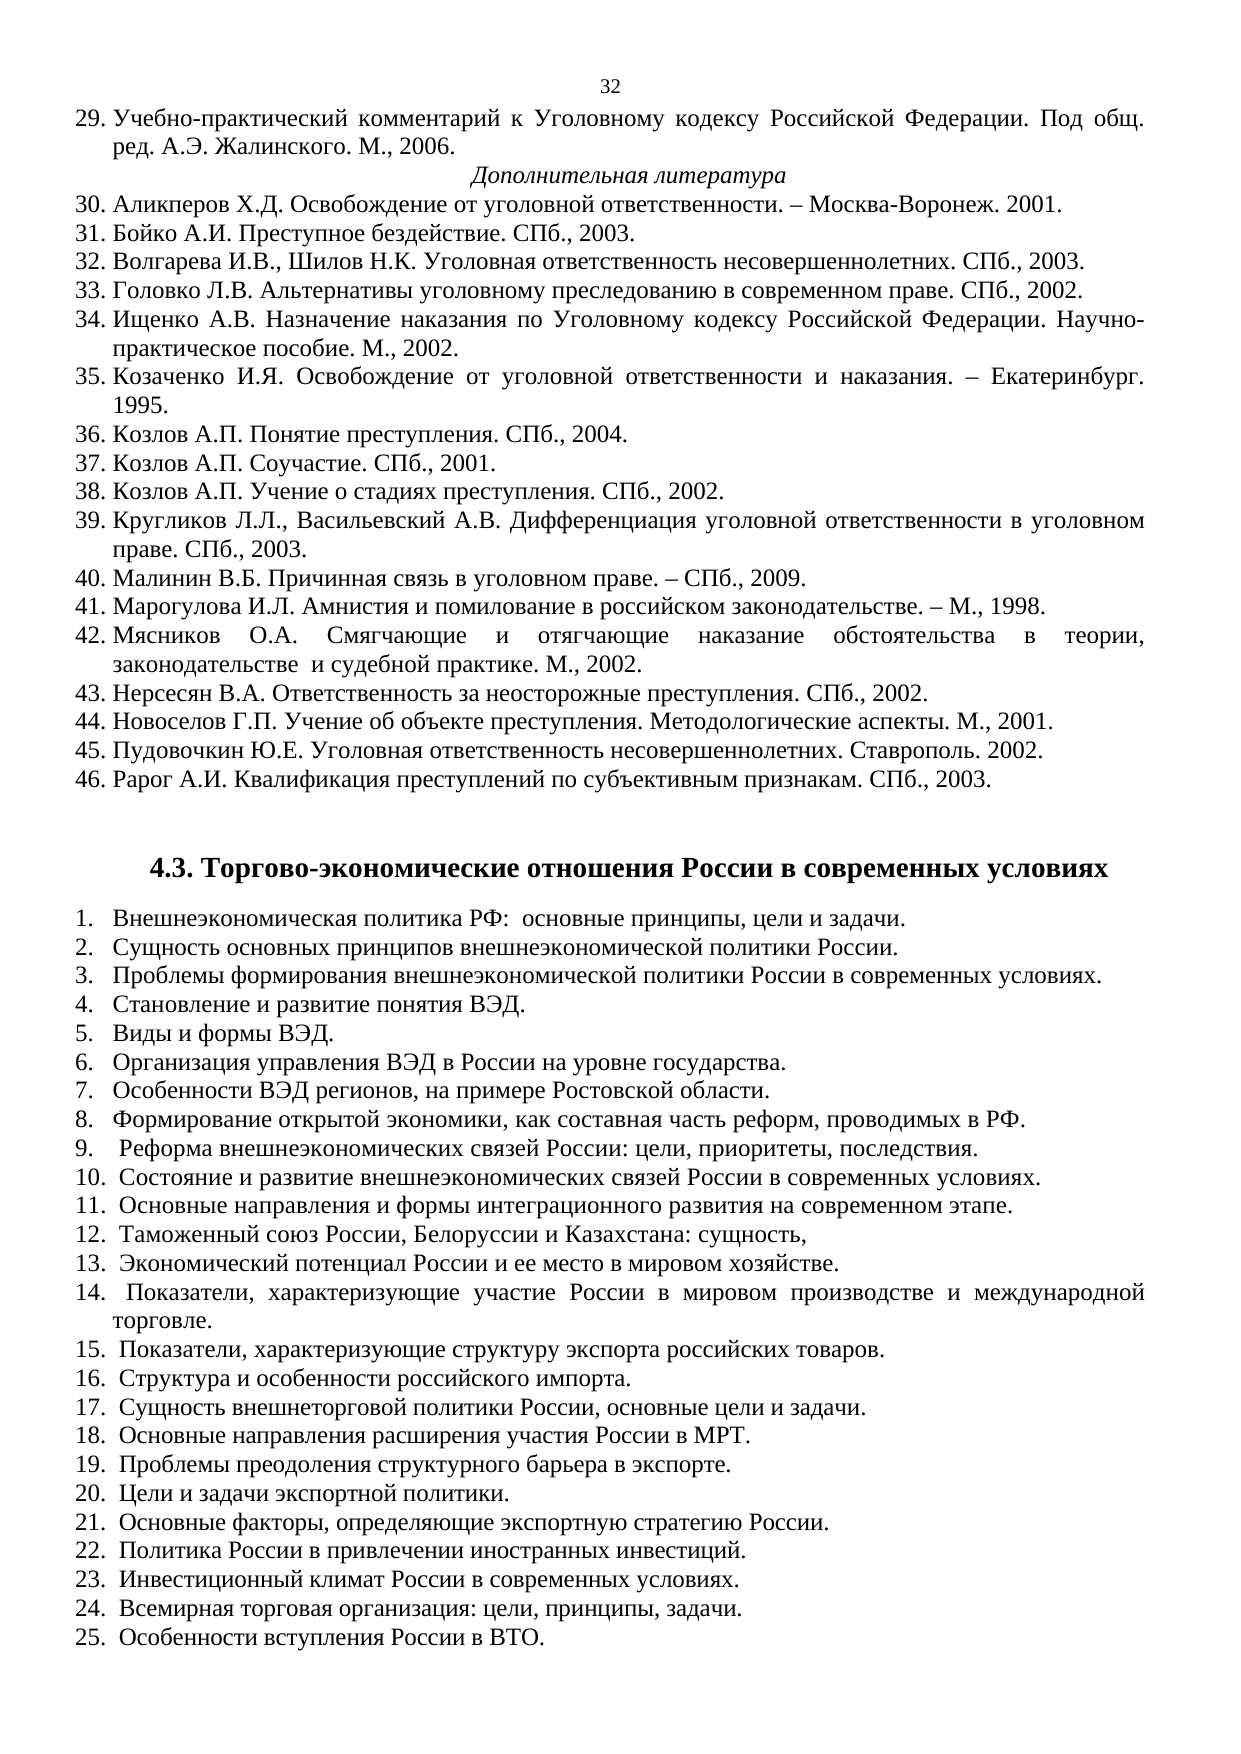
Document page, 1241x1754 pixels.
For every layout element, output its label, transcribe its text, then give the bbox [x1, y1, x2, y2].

list Основные факторы, определяющие экспортную стратегию России. [75, 1507, 1146, 1535]
list Становление и развитие понятия ВЭД. [75, 989, 1146, 1018]
list Ищенко А.В. Назначение наказания по Уголовному кодексу Российской Федерации. Научно-практическое пособие. М., 2002. [75, 304, 1146, 361]
list Виды и формы ВЭД. [75, 1018, 1146, 1047]
list Рарог А.И. Квалификация преступлений по субъективным признакам. СПб., 2003. [75, 764, 1146, 793]
list Таможенный союз России, Белоруссии и Казахстана: сущность, [75, 1219, 1146, 1248]
list Внешнеэкономическая политика РФ: основные принципы, цели и задачи. [75, 903, 1146, 932]
list Экономический потенциал России и ее место в мировом хозяйстве. [75, 1248, 1146, 1277]
list Реформа внешнеэкономических связей России: цели, приоритеты, последствия. [75, 1133, 1146, 1162]
list Состояние и развитие внешнеэкономических связей России в современных условиях. [75, 1162, 1146, 1190]
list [75, 103, 1146, 160]
list Новоселов Г.П. Учение об объекте преступления. Методологические аспекты. М., 2001. [75, 706, 1146, 735]
list Козаченко И.Я. Освобождение от уголовной ответственности и наказания. – Екатеринбург. 1995. [75, 361, 1146, 419]
list Структура и особенности российского импорта. [75, 1363, 1146, 1392]
list Сущность внешнеторговой политики России, основные цели и задачи. [75, 1392, 1146, 1420]
list Всемирная торговая организация: цели, принципы, задачи. [75, 1593, 1146, 1622]
list Показатели, характеризующие участие России в мировом производстве и международной торговле. [75, 1277, 1146, 1334]
list Особенности вступления России в ВТО. [75, 1622, 1146, 1650]
subtitle 4.3. Торгово-экономические отношения России в современных условиях [75, 850, 1146, 884]
list Малинин В.Б. Причинная связь в уголовном праве. – СПб., 2009. [75, 563, 1146, 591]
list Проблемы формирования внешнеэкономической политики России в современных условиях. [75, 960, 1146, 989]
list Мясников О.А. Смягчающие и отягчающие наказание обстоятельства в теории, законодательстве и судебной практике. М., 2002. [75, 620, 1146, 678]
list Головко Л.В. Альтернативы уголовному преследованию в современном праве. СПб., 2002. [75, 275, 1146, 304]
list Показатели, характеризующие структуру экспорта российских товаров. [75, 1334, 1146, 1363]
list Формирование открытой экономики, как составная часть реформ, проводимых в РФ. [75, 1104, 1146, 1133]
list Основные направления расширения участия России в МРТ. [75, 1420, 1146, 1449]
list Цели и задачи экспортной политики. [75, 1478, 1146, 1507]
list Козлов А.П. Понятие преступления. СПб., 2004. [75, 419, 1146, 448]
list Нерсесян В.А. Ответственность за неосторожные преступления. СПб., 2002. [75, 678, 1146, 706]
list Сущность основных принципов внешнеэкономической политики России. [75, 932, 1146, 960]
list Проблемы преодоления структурного барьера в экспорте. [75, 1449, 1146, 1478]
list Марогулова И.Л. Амнистия и помилование в российском законодательстве. – М., 1998. [75, 591, 1146, 620]
list Основные направления и формы интеграционного развития на современном этапе. [75, 1190, 1146, 1219]
list Политика России в привлечении иностранных инвестиций. [75, 1535, 1146, 1564]
list Козлов А.П. Учение о стадиях преступления. СПб., 2002. [75, 476, 1146, 505]
list Бойко А.И. Преступное бездействие. СПб., 2003. [75, 218, 1146, 246]
list Инвестиционный климат России в современных условиях. [75, 1564, 1146, 1593]
list Особенности ВЭД регионов, на примере Ростовской области. [75, 1075, 1146, 1104]
list Пудовочкин Ю.Е. Уголовная ответственность несовершеннолетних. Ставрополь. 2002. [75, 735, 1146, 764]
list Волгарева И.В., Шилов Н.К. Уголовная ответственность несовершеннолетних. СПб., 2003. [75, 246, 1146, 275]
list Аликперов Х.Д. Освобождение от уголовной ответственности. – Москва-Воронеж. 2001. [75, 189, 1146, 218]
text Дополнительная литература [112, 160, 1146, 189]
list Кругликов Л.Л., Васильевский А.В. Дифференциация уголовной ответственности в уголовном праве. СПб., 2003. [75, 505, 1146, 563]
list Организация управления ВЭД в России на уровне государства. [75, 1047, 1146, 1075]
list Козлов А.П. Соучастие. СПб., 2001. [75, 448, 1146, 476]
